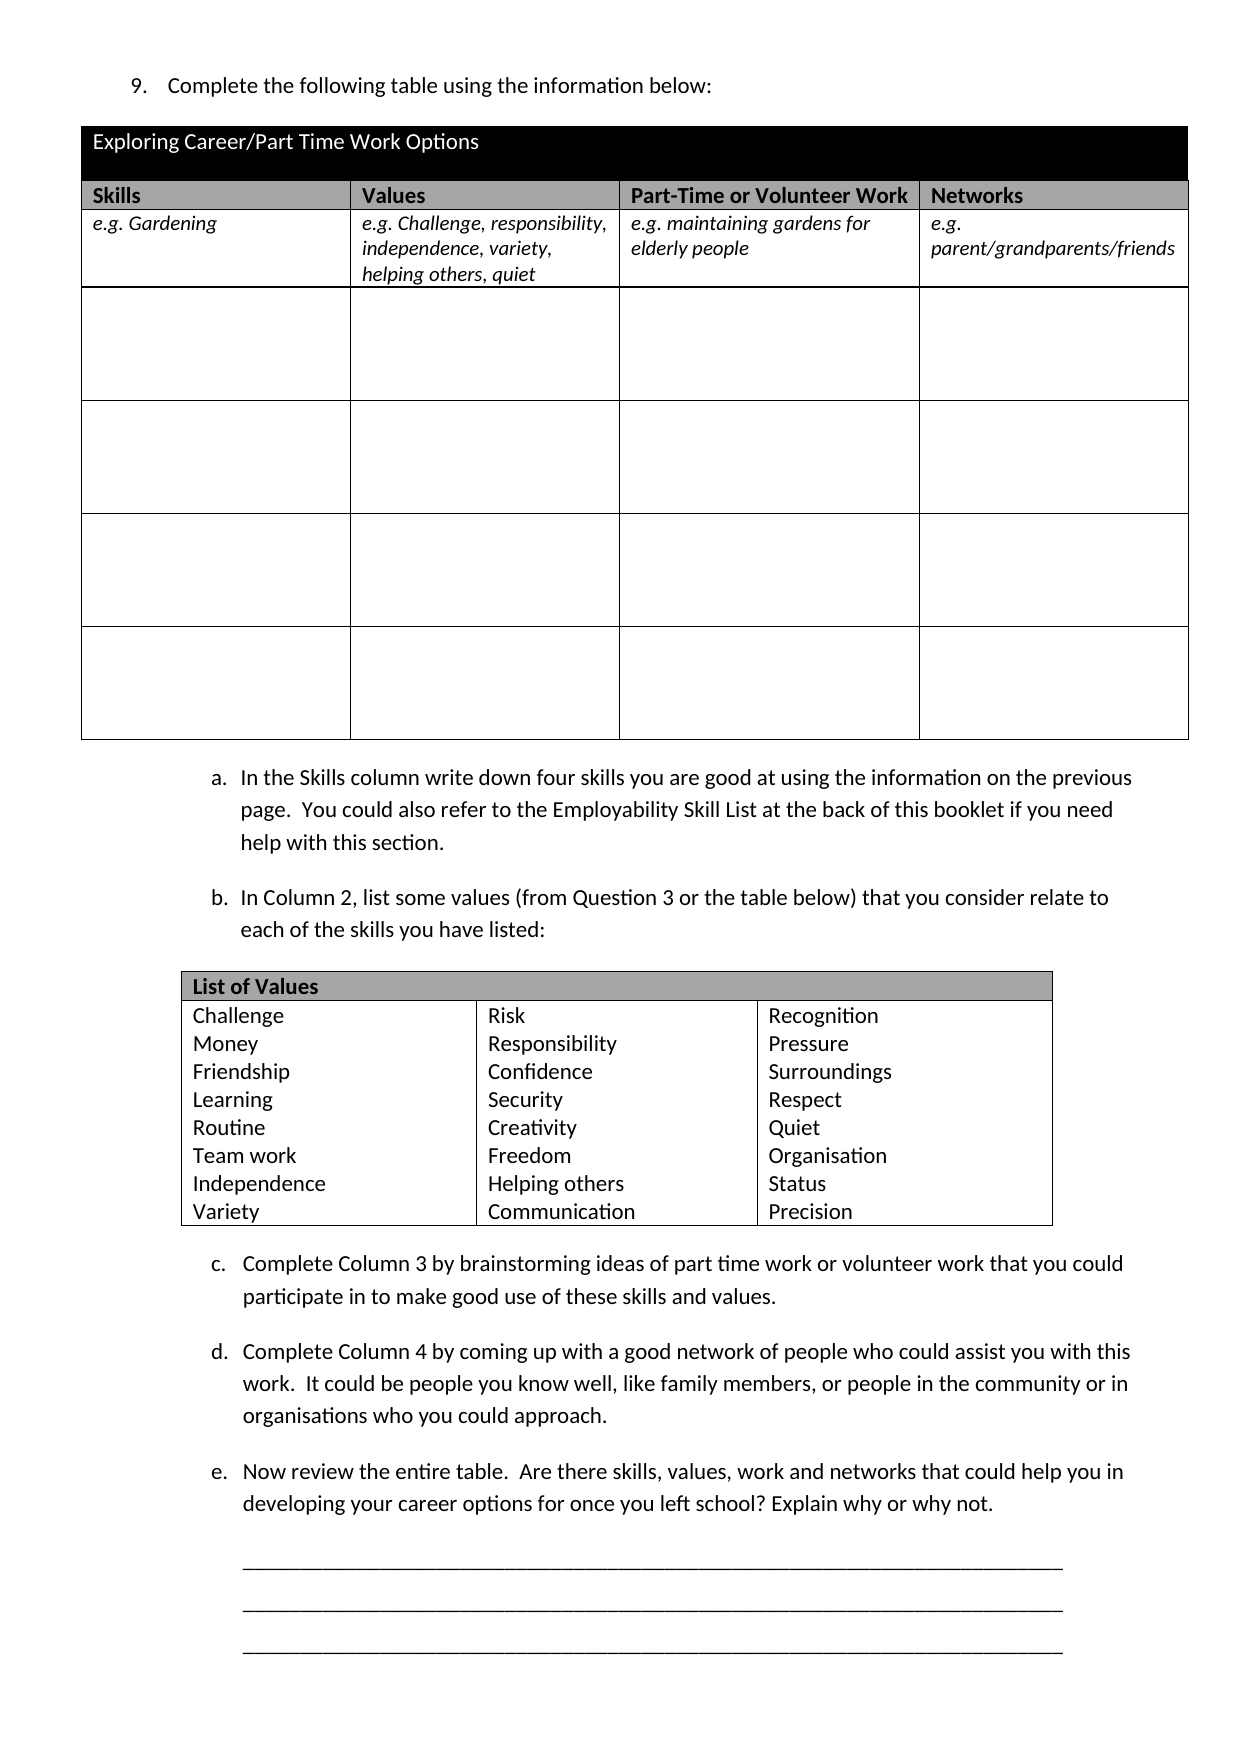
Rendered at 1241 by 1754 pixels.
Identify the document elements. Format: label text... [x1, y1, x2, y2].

text ________________________________________________________________________ [243, 1629, 1147, 1657]
table_cell [620, 401, 919, 513]
table_cell Values [351, 181, 619, 209]
table_cell e.g. parent/grandparents/friends [920, 210, 1188, 286]
table_cell e.g. Challenge, responsibility, independence, variety, helping others, quiet [351, 210, 619, 286]
table_cell Recognition Pressure Surroundings Respect Quiet Organisation Status Precision [758, 1001, 1052, 1225]
list In Column 2, list some values (from Question 3 or the table below) that you consider relate to each of the skills you have listed: [211, 883, 1147, 943]
table_cell e.g. Gardening [82, 210, 350, 286]
table_cell [620, 627, 919, 739]
table_cell [351, 401, 619, 513]
table_cell [351, 627, 619, 739]
table_cell [920, 514, 1188, 626]
table_header Exploring Career/Part Time Work Options [82, 128, 1187, 180]
list Complete Column 4 by coming up with a good network of people who could assist you with this work. It could be people you know well, like family members, or people in the community or in organisations who you could approach. [211, 1337, 1147, 1430]
table_cell Challenge Money Friendship Learning Routine Team work Independence Variety [182, 1001, 476, 1225]
table_cell [920, 627, 1188, 739]
table_cell [920, 288, 1188, 399]
table_cell [620, 514, 919, 626]
table_cell [82, 401, 350, 513]
table_cell Risk Responsibility Confidence Security Creativity Freedom Helping others Communication [477, 1001, 757, 1225]
list Complete the following table using the information below: [130, 71, 1147, 99]
table_cell Networks [920, 181, 1188, 209]
table_cell [351, 288, 619, 399]
list In the Skills column write down four skills you are good at using the information on the previous page. You could also refer to the Employability Skill List at the back of this booklet if you need help with this section. [211, 763, 1147, 856]
table_cell [82, 288, 350, 399]
table_cell e.g. maintaining gardens for elderly people [620, 210, 919, 286]
table_header List of Values [182, 972, 1052, 1000]
text ________________________________________________________________________ [243, 1545, 1147, 1573]
text ________________________________________________________________________ [243, 1587, 1147, 1615]
table_cell [351, 514, 619, 626]
table_cell [82, 627, 350, 739]
list Complete Column 3 by brainstorming ideas of part time work or volunteer work that you could participate in to make good use of these skills and values. [211, 1249, 1147, 1310]
table_cell [620, 288, 919, 399]
table_cell Skills [82, 181, 350, 209]
table_cell Part-Time or Volunteer Work [620, 181, 919, 209]
table_cell [82, 514, 350, 626]
list Now review the entire table. Are there skills, values, work and networks that could help you in developing your career options for once you left school? Explain why or why not. [211, 1457, 1147, 1517]
table_cell [920, 401, 1188, 513]
